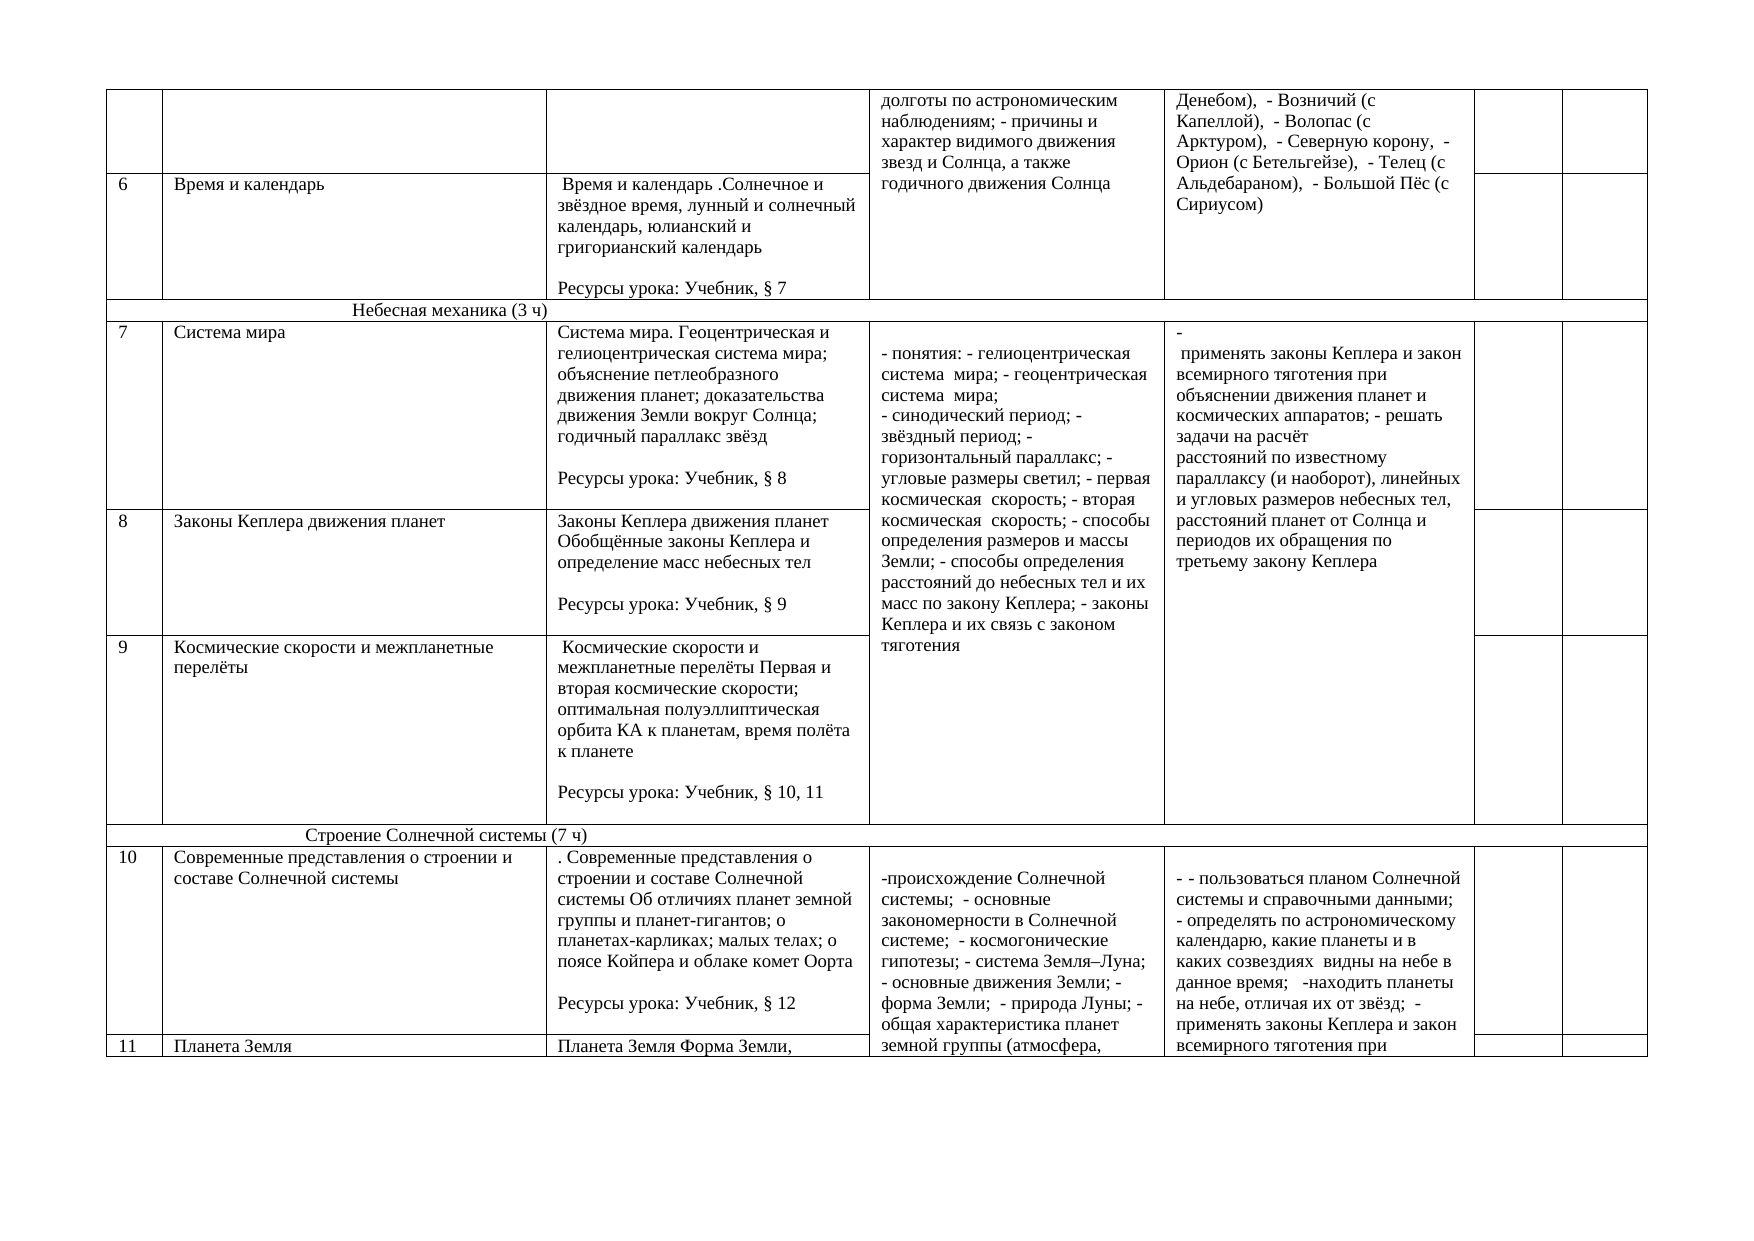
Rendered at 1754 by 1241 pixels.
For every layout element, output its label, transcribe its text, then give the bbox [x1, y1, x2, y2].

table_cell [1475, 90, 1562, 173]
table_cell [163, 90, 546, 173]
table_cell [547, 1035, 869, 1056]
table_cell [1475, 1035, 1562, 1056]
table_cell 9 [107, 636, 162, 824]
table_cell 5 [107, 90, 162, 173]
table_cell Космические скорости и межпланетные перелёты Первая и вторая космические скорости; оптимальная полуэллиптическая орбита КА к планетам, время полёта к планете Ресурсы урока: Учебник, § 10, 11 [547, 636, 869, 824]
table_cell [1563, 510, 1647, 635]
table_cell - - пользоваться планом Солнечной системы и справочными данными; - определять по астрономическому календарю, какие планеты и в каких созвездиях видны на небе в данное время; -находить планеты на небе, отличая их от звёзд; - применять законы Кеплера и закон всемирного тяготения при объяснении движения планет и космических аппаратов; - решать задачи на расчёт расстояний по известному параллаксу (и наоборот), линейных и угловых размеров небесных тел, расстояний планет от Солнца и периодов их обращения по третьему закону Кеплера [1165, 847, 1474, 1056]
table_cell [1475, 322, 1562, 509]
table_cell [1563, 174, 1647, 299]
table_cell [1563, 1035, 1647, 1056]
table_cell [1475, 510, 1562, 635]
table_cell Космические скорости и межпланетные перелёты [163, 636, 546, 824]
table_cell Законы Кеплера движения планет Обобщённые законы Кеплера и определение масс небесных тел Ресурсы урока: Учебник, § 9 [547, 510, 869, 635]
table_cell Планета Земля [163, 1035, 546, 1056]
table_cell [1563, 636, 1647, 824]
table_cell Время и календарь [163, 174, 546, 299]
table_cell [1475, 174, 1562, 299]
table_cell [1475, 636, 1562, 824]
table_cell -происхождение Солнечной системы; - основные закономерности в Солнечной системе; - космогонические гипотезы; - система Земля–Луна; - основные движения Земли; - форма Земли; - природа Луны; - общая характеристика планет земной группы (атмосфера, поверхность); - общая характеристика планетгигантов (атмосфера; поверхность); - спутники и кольца планетгигантов; - астероиды и метеориты; - пояс астероидов; - кометы и метеоры [870, 847, 1164, 1056]
table_cell . Современные представления о строении и составе Солнечной системы Об отличиях планет земной группы и планет-гигантов; о планетах-карликах; малых телах; о поясе Койпера и облаке комет Оорта Ресурсы урока: Учебник, § 12 [547, 847, 869, 1034]
table_cell Система мира [163, 322, 546, 509]
table_cell [1563, 90, 1647, 173]
table_cell Законы Кеплера движения планет [163, 510, 546, 635]
table_cell Современные представления о строении и составе Солнечной системы [163, 847, 546, 1034]
table_cell [1563, 847, 1647, 1034]
table_cell Система мира. Геоцентрическая и гелиоцентрическая система мира; объяснение петлеобразного движения планет; доказательства движения Земли вокруг Солнца; годичный параллакс звёзд Ресурсы урока: Учебник, § 8 [547, 322, 869, 509]
table_cell [1563, 322, 1647, 509]
table_cell Время и календарь .Солнечное и звёздное время, лунный и солнечный календарь, юлианский и григорианский календарь Ресурсы урока: Учебник, § 7 [547, 174, 869, 299]
table_cell Строение Солнечной системы (7 ч) [107, 825, 1647, 846]
table_cell 6 [107, 174, 162, 299]
table_cell [1475, 847, 1562, 1034]
table_cell 10 [107, 847, 162, 1034]
table_cell 7 [107, 322, 162, 509]
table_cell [547, 90, 869, 173]
table_cell Небесная механика (3 ч) [107, 300, 1647, 321]
table_cell - применять законы Кеплера и закон всемирного тяготения при объяснении движения планет и космических аппаратов; - решать задачи на расчёт расстояний по известному параллаксу (и наоборот), линейных и угловых размеров небесных тел, расстояний планет от Солнца и периодов их обращения по третьему закону Кеплера [1165, 322, 1474, 824]
table_cell - понятия: - гелиоцентрическая система мира; - геоцентрическая система мира; - синодический период; - звёздный период; - горизонтальный параллакс; - угловые размеры светил; - первая космическая скорость; - вторая космическая скорость; - способы определения размеров и массы Земли; - способы определения расстояний до небесных тел и их масс по закону Кеплера; - законы Кеплера и их связь с законом тяготения [870, 322, 1164, 824]
table_cell 8 [107, 510, 162, 635]
table_cell 11 [107, 1035, 162, 1056]
